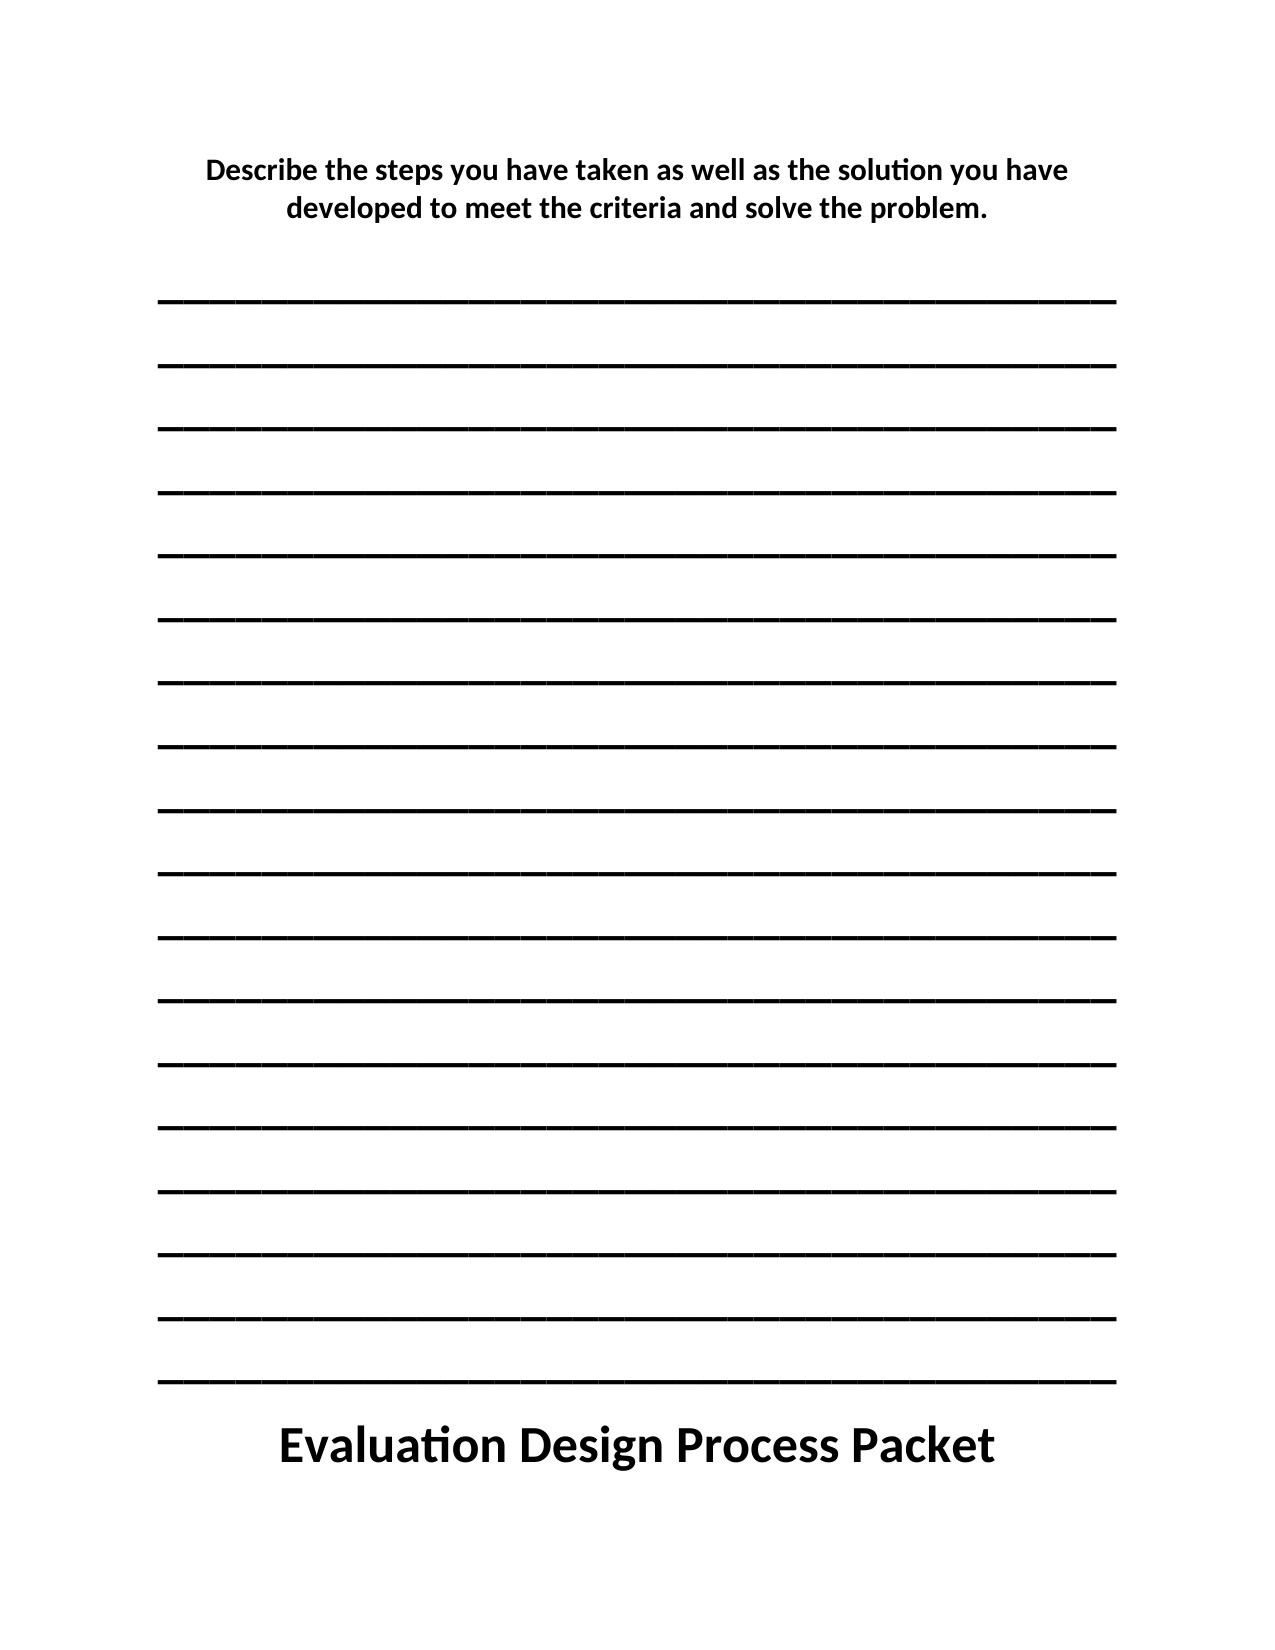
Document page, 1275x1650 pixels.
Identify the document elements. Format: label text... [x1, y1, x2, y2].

text __________________________________________________________________________________________________________________________________________________________________________________________________________________________________________________________________________________________________________________________________________________________________________________________________________________________________________________________________________________________________________________________________________________________________________________________________________________________________________________________________________________________ [150, 247, 1125, 1391]
text Evaluation Design Process Packet [150, 1412, 1125, 1475]
text Describe the steps you have taken as well as the solution you have developed to meet the criteria and solve the problem. [150, 150, 1125, 226]
